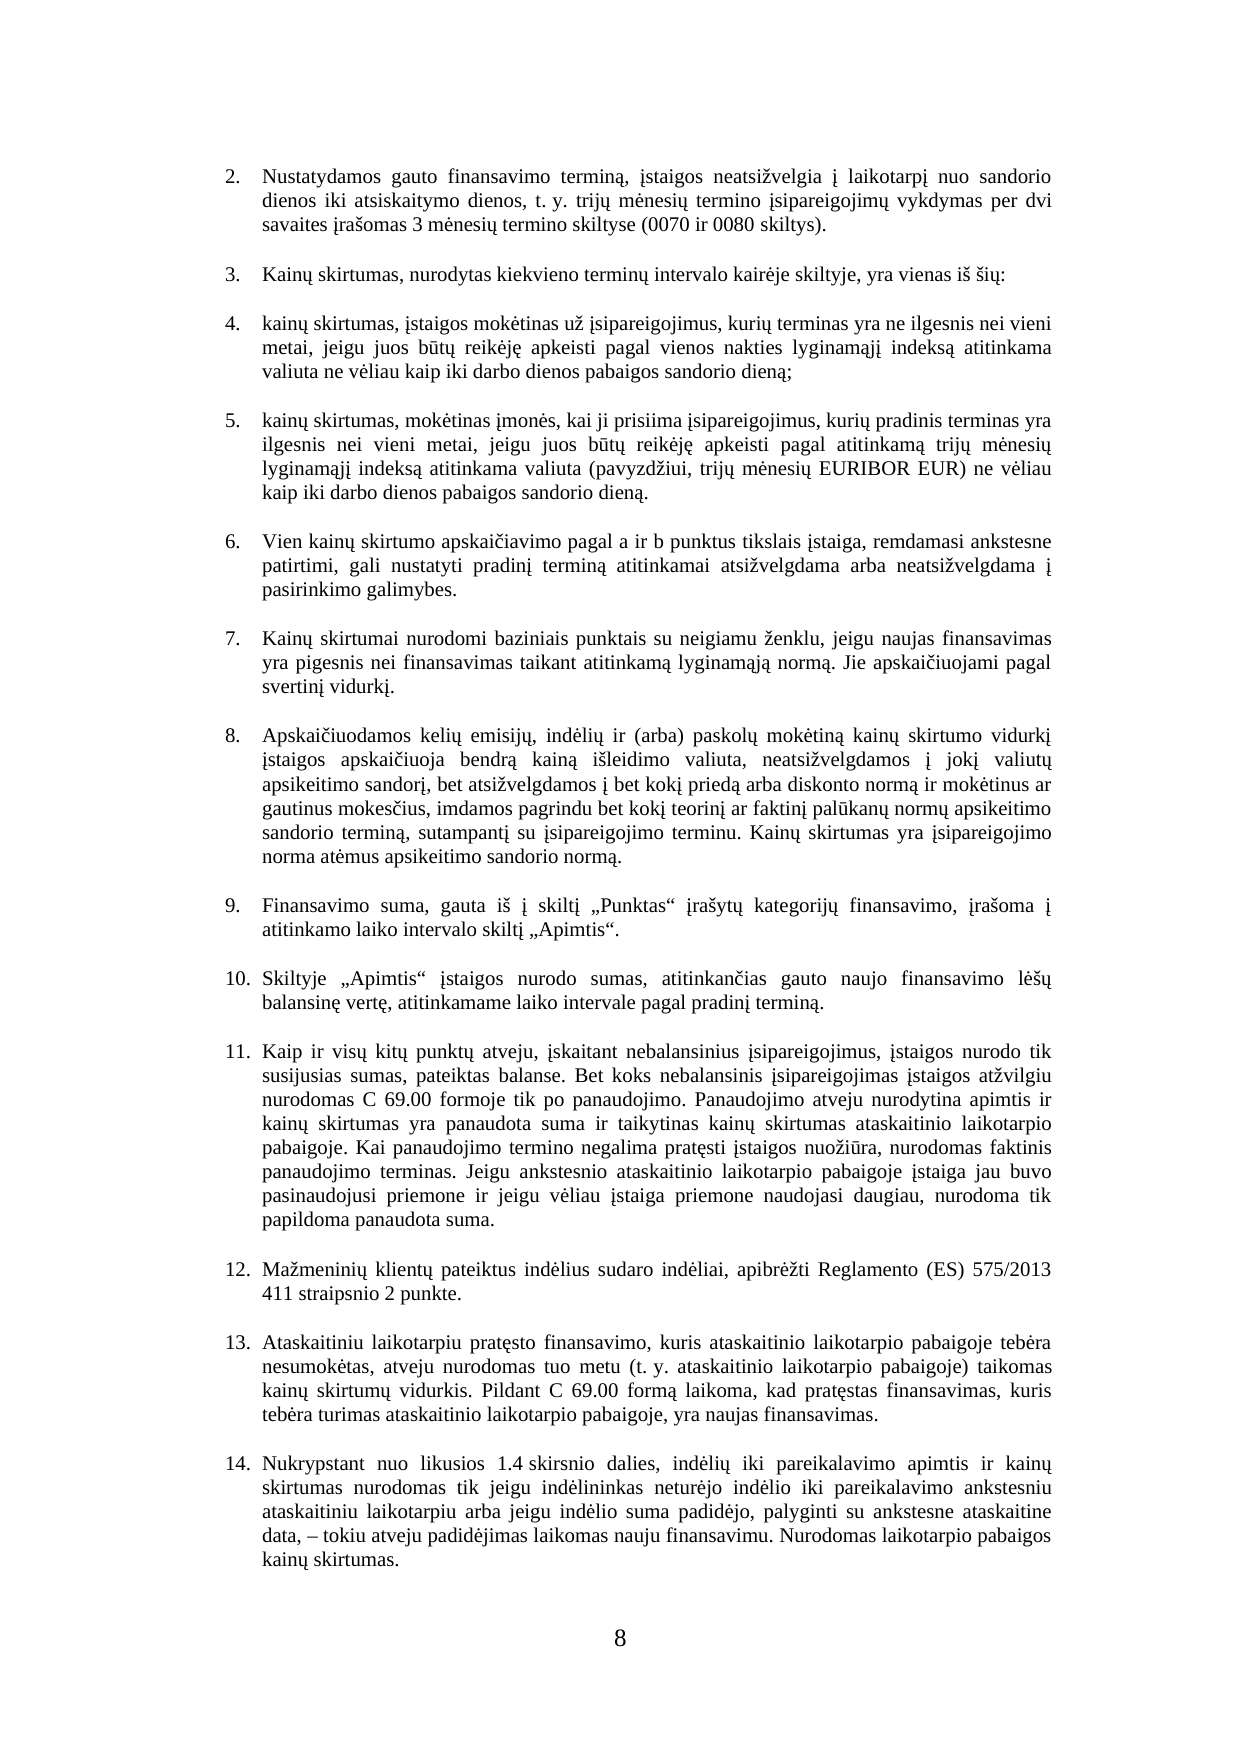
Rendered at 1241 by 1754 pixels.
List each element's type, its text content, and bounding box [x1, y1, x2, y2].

list Kainų skirtumas, nurodytas kiekvieno terminų intervalo kairėje skiltyje, yra vienas iš šių: [225, 261, 1053, 286]
list kainų skirtumas, mokėtinas įmonės, kai ji prisiima įsipareigojimus, kurių pradinis terminas yra ilgesnis nei vieni metai, jeigu juos būtų reikėję apkeisti pagal atitinkamą trijų mėnesių lyginamąjį indeksą atitinkama valiuta (pavyzdžiui, trijų mėnesių EURIBOR EUR) ne vėliau kaip iki darbo dienos pabaigos sandorio dieną. [225, 408, 1053, 504]
list Kainų skirtumai nurodomi baziniais punktais su neigiamu ženklu, jeigu naujas finansavimas yra pigesnis nei finansavimas taikant atitinkamą lyginamąją normą. Jie apskaičiuojami pagal svertinį vidurkį. [225, 626, 1053, 698]
list Nustatydamos gauto finansavimo terminą, įstaigos neatsižvelgia į laikotarpį nuo sandorio dienos iki atsiskaitymo dienos, t. y. trijų mėnesių termino įsipareigojimų vykdymas per dvi savaites įrašomas 3 mėnesių termino skiltyse (0070 ir 0080 skiltys). [225, 164, 1053, 236]
list Nukrypstant nuo likusios 1.4 skirsnio dalies, indėlių iki pareikalavimo apimtis ir kainų skirtumas nurodomas tik jeigu indėlininkas neturėjo indėlio iki pareikalavimo ankstesniu ataskaitiniu laikotarpiu arba jeigu indėlio suma padidėjo, palyginti su ankstesne ataskaitine data, – tokiu atveju padidėjimas laikomas nauju finansavimu. Nurodomas laikotarpio pabaigos kainų skirtumas. [225, 1451, 1053, 1571]
list Mažmeninių klientų pateiktus indėlius sudaro indėliai, apibrėžti Reglamento (ES) 575/2013 411 straipsnio 2 punkte. [225, 1256, 1053, 1304]
list Kaip ir visų kitų punktų atveju, įskaitant nebalansinius įsipareigojimus, įstaigos nurodo tik susijusias sumas, pateiktas balanse. Bet koks nebalansinis įsipareigojimas įstaigos atžvilgiu nurodomas C 69.00 formoje tik po panaudojimo. Panaudojimo atveju nurodytina apimtis ir kainų skirtumas yra panaudota suma ir taikytinas kainų skirtumas ataskaitinio laikotarpio pabaigoje. Kai panaudojimo termino negalima pratęsti įstaigos nuožiūra, nurodomas faktinis panaudojimo terminas. Jeigu ankstesnio ataskaitinio laikotarpio pabaigoje įstaiga jau buvo pasinaudojusi priemone ir jeigu vėliau įstaiga priemone naudojasi daugiau, nurodoma tik papildoma panaudota suma. [225, 1039, 1053, 1231]
list Vien kainų skirtumo apskaičiavimo pagal a ir b punktus tikslais įstaiga, remdamasi ankstesne patirtimi, gali nustatyti pradinį terminą atitinkamai atsižvelgdama arba neatsižvelgdama į pasirinkimo galimybes. [225, 529, 1053, 601]
list Skiltyje „Apimtis“ įstaigos nurodo sumas, atitinkančias gauto naujo finansavimo lėšų balansinę vertę, atitinkamame laiko intervale pagal pradinį terminą. [225, 966, 1053, 1014]
list kainų skirtumas, įstaigos mokėtinas už įsipareigojimus, kurių terminas yra ne ilgesnis nei vieni metai, jeigu juos būtų reikėję apkeisti pagal vienos nakties lyginamąjį indeksą atitinkama valiuta ne vėliau kaip iki darbo dienos pabaigos sandorio dieną; [225, 311, 1053, 383]
list Ataskaitiniu laikotarpiu pratęsto finansavimo, kuris ataskaitinio laikotarpio pabaigoje tebėra nesumokėtas, atveju nurodomas tuo metu (t. y. ataskaitinio laikotarpio pabaigoje) taikomas kainų skirtumų vidurkis. Pildant C 69.00 formą laikoma, kad pratęstas finansavimas, kuris tebėra turimas ataskaitinio laikotarpio pabaigoje, yra naujas finansavimas. [225, 1329, 1053, 1426]
list Finansavimo suma, gauta iš į skiltį „Punktas“ įrašytų kategorijų finansavimo, įrašoma į atitinkamo laiko intervalo skiltį „Apimtis“. [225, 893, 1053, 941]
list Apskaičiuodamos kelių emisijų, indėlių ir (arba) paskolų mokėtiną kainų skirtumo vidurkį įstaigos apskaičiuoja bendrą kainą išleidimo valiuta, neatsižvelgdamos į jokį valiutų apsikeitimo sandorį, bet atsižvelgdamos į bet kokį priedą arba diskonto normą ir mokėtinus ar gautinus mokesčius, imdamos pagrindu bet kokį teorinį ar faktinį palūkanų normų apsikeitimo sandorio terminą, sutampantį su įsipareigojimo terminu. Kainų skirtumas yra įsipareigojimo norma atėmus apsikeitimo sandorio normą. [225, 723, 1053, 868]
